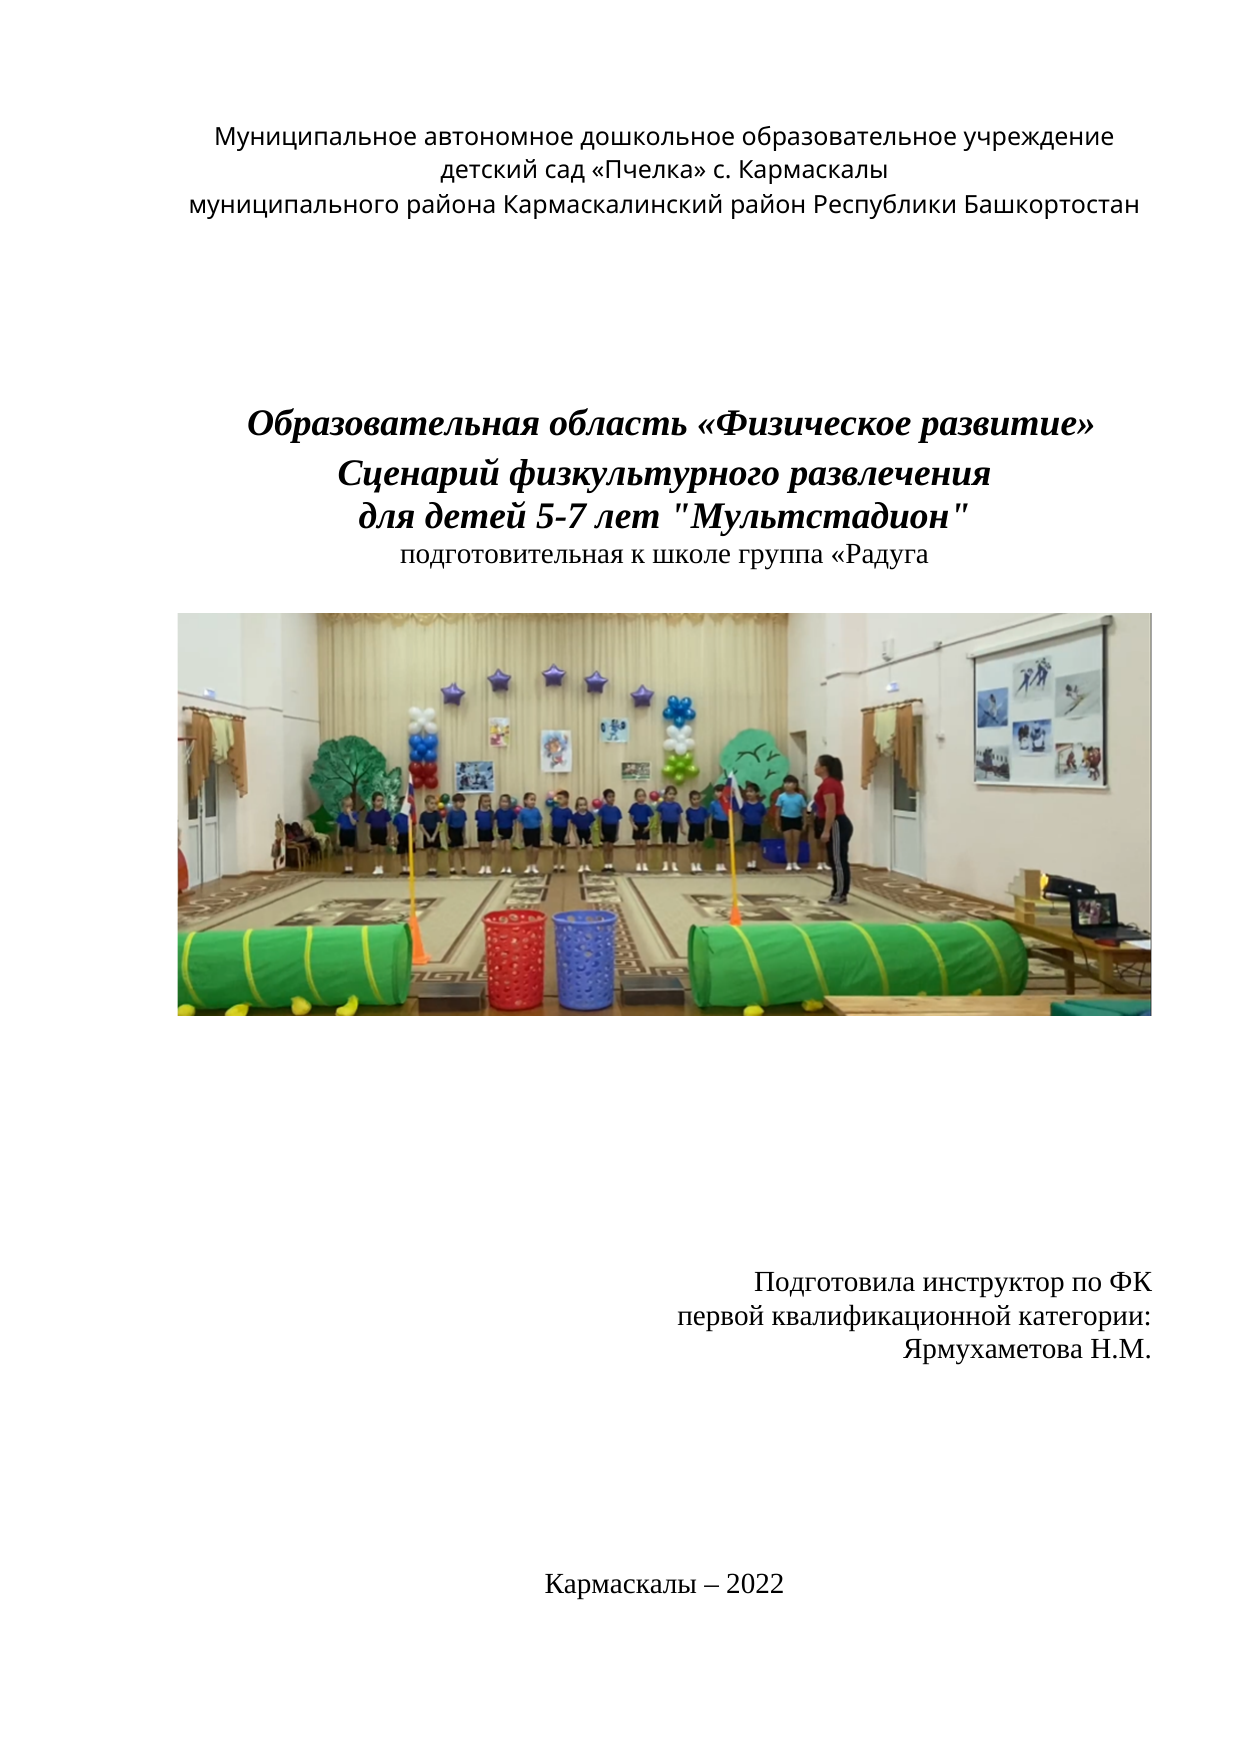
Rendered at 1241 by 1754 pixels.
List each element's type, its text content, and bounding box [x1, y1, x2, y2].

text муниципального района Кармаскалинский район Республики Башкортостан [177, 186, 1152, 220]
text первой квалификационной категории: [177, 1298, 1152, 1331]
picture [177, 613, 1152, 1016]
text Ярмухаметова Н.М. [118, 1331, 1152, 1365]
text подготовительная к школе группа «Радуга [177, 536, 1152, 570]
text для детей 5-7 лет "Мультстадион" [177, 493, 1152, 536]
text Кармаскалы – 2022 [177, 1566, 1152, 1600]
text детский сад «Пчелка» с. Кармаскалы [177, 152, 1152, 186]
text Муниципальное автономное дошкольное образовательное учреждение [177, 118, 1152, 152]
text Подготовила инструктор по ФК [177, 1264, 1152, 1298]
text Сценарий физкультурного развлечения [177, 450, 1152, 493]
text Образовательная область «Физическое развитие» [177, 400, 1152, 443]
